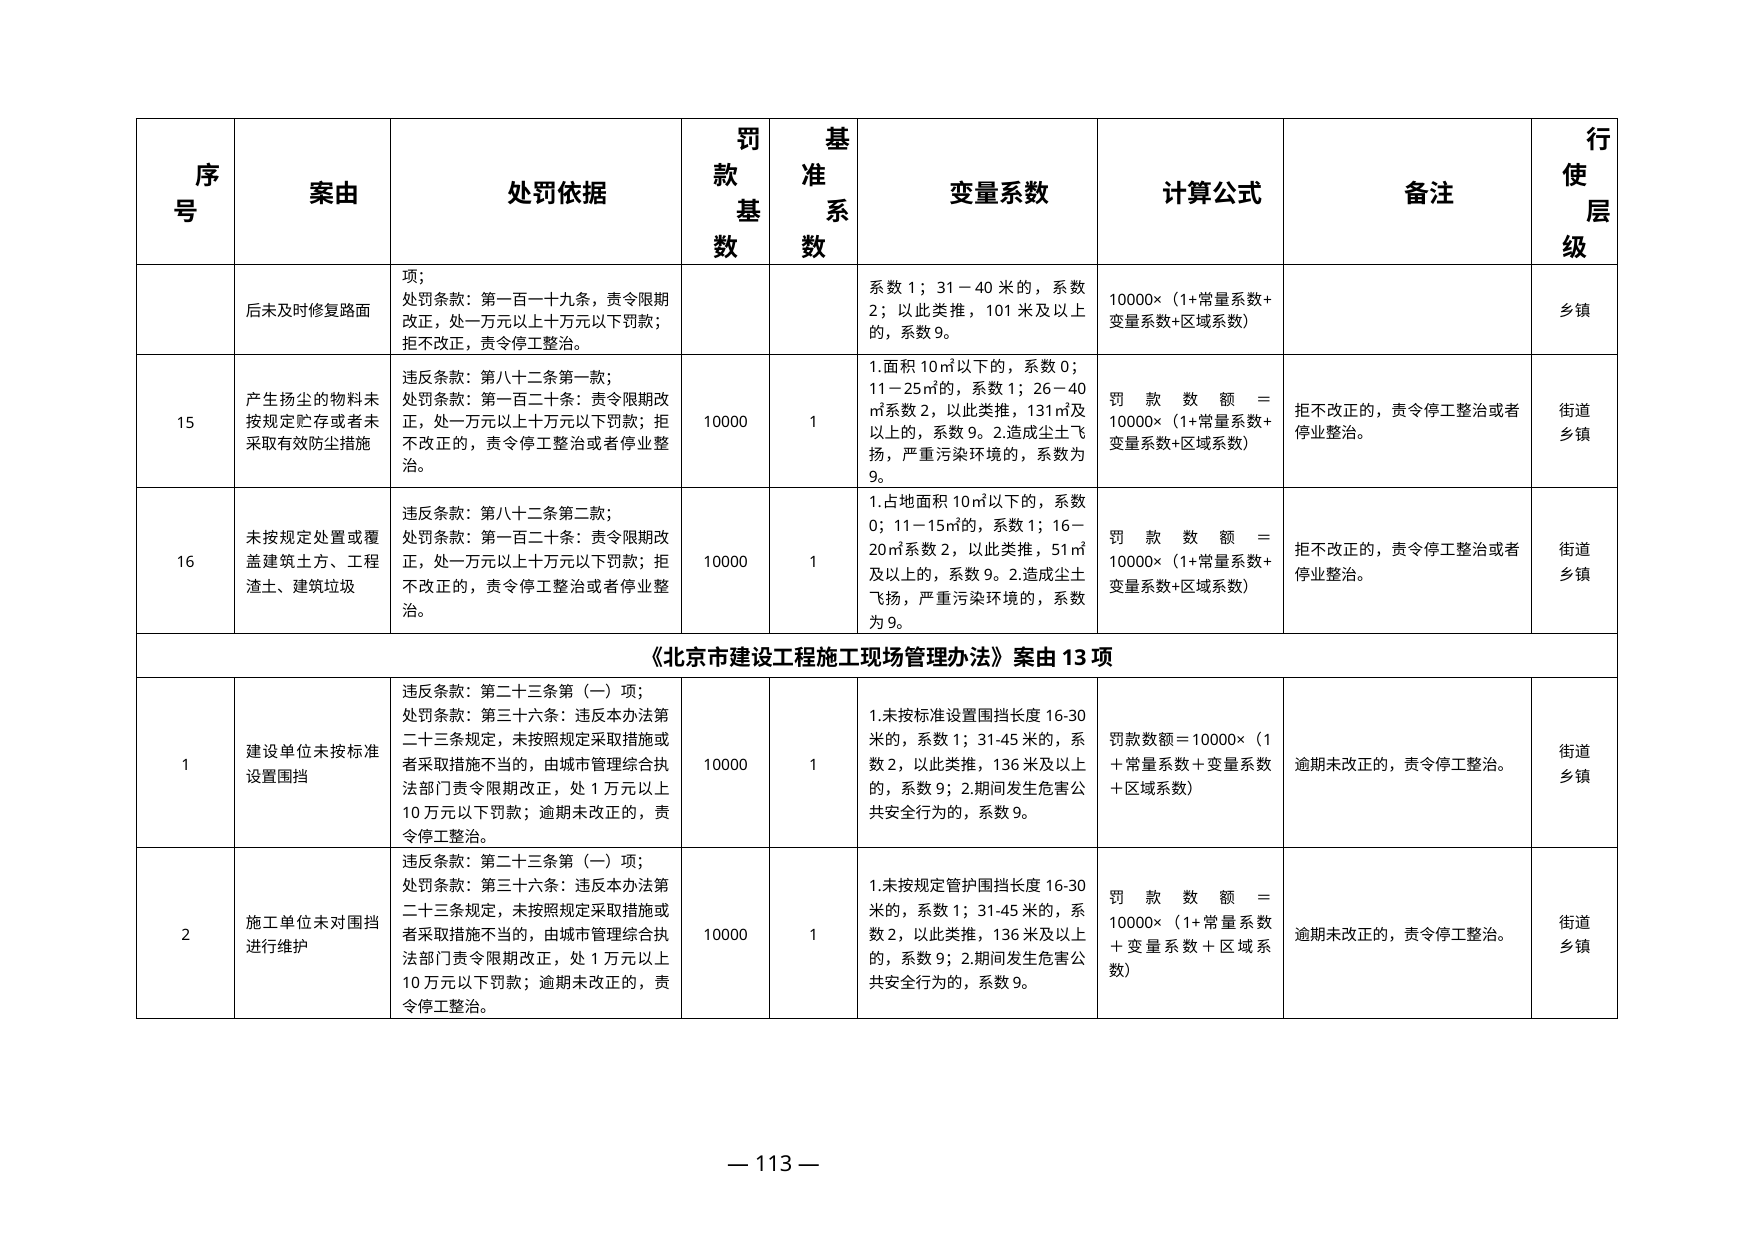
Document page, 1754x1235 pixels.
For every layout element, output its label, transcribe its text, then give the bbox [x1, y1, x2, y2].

table_header 序号 [137, 119, 234, 264]
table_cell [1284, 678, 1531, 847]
table_header 罚款 基数 [682, 119, 769, 264]
table_header 处罚依据 [391, 119, 681, 264]
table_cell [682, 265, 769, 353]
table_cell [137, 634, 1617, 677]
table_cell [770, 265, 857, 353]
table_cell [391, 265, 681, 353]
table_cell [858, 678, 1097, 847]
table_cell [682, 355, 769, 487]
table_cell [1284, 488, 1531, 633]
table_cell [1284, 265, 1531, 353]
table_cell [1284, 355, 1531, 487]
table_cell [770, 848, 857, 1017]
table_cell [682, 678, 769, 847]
table_header 计算公式 [1098, 119, 1283, 264]
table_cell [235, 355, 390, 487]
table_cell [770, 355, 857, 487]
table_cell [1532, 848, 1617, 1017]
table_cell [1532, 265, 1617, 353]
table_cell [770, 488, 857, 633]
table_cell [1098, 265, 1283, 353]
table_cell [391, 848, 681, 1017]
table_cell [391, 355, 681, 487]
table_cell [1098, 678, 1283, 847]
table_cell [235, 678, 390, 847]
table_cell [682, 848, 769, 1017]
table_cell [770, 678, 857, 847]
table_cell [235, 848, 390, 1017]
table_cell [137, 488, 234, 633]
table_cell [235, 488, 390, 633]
table_header 备注 [1284, 119, 1531, 264]
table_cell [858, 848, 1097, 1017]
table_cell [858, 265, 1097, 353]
table_header 变量系数 [858, 119, 1097, 264]
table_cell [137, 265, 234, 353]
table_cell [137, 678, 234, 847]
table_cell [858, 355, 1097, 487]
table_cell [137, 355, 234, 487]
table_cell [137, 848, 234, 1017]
table_header 行使 层级 [1532, 119, 1617, 264]
table_header 基准 系数 [770, 119, 857, 264]
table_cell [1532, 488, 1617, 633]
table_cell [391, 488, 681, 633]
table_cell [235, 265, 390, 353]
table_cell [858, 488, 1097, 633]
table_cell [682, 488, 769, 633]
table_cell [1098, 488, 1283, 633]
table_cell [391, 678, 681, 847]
table_header 案由 [235, 119, 390, 264]
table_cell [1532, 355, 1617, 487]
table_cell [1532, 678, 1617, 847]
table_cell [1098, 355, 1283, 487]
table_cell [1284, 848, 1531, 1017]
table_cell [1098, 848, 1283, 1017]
